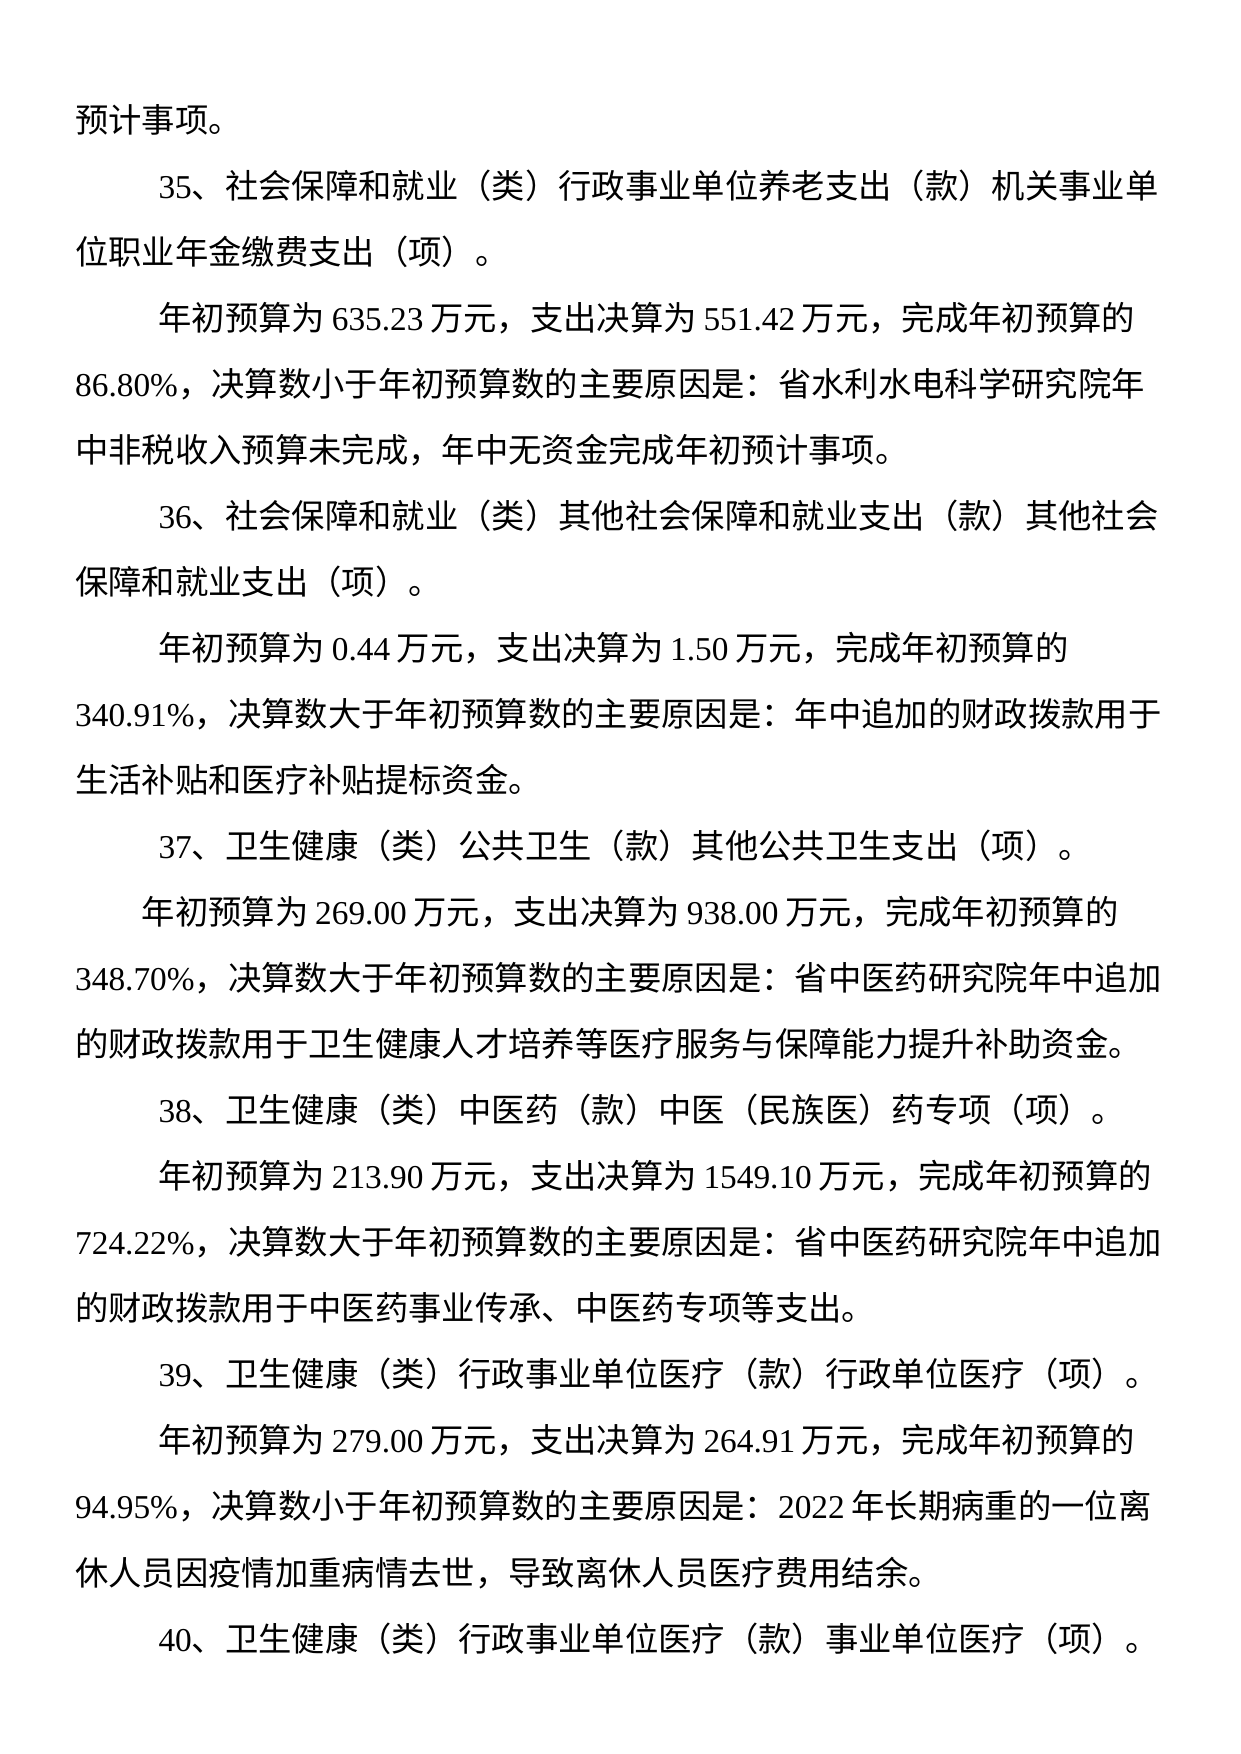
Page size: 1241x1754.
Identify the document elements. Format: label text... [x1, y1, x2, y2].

text 年初预算为213.90万元，支出决算为1549.10万元，完成年初预算的724.22%，决算数大于年初预算数的主要原因是：省中医药研究院年中追加的财政拨款用于中医药事业传承、中医药专项等支出。 [75, 1141, 1165, 1339]
list 卫生健康（类）行政事业单位医疗（款）行政单位医疗（项）。 [75, 1339, 1165, 1405]
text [75, 84, 1165, 151]
list 卫生健康（类）行政事业单位医疗（款）事业单位医疗（项）。 [75, 1603, 1165, 1669]
text 年初预算为0.44万元，支出决算为1.50万元，完成年初预算的340.91%，决算数大于年初预算数的主要原因是：年中追加的财政拨款用于生活补贴和医疗补贴提标资金。 [75, 613, 1165, 811]
list 卫生健康（类）公共卫生（款）其他公共卫生支出（项）。 [75, 811, 1165, 877]
list 卫生健康（类）中医药（款）中医（民族医）药专项（项）。 [75, 1075, 1165, 1141]
text 年初预算为279.00万元，支出决算为264.91万元，完成年初预算的94.95%，决算数小于年初预算数的主要原因是：2022年长期病重的一位离休人员因疫情加重病情去世，导致离休人员医疗费用结余。 [75, 1405, 1165, 1603]
text 年初预算为269.00万元，支出决算为938.00万元，完成年初预算的348.70%，决算数大于年初预算数的主要原因是：省中医药研究院年中追加的财政拨款用于卫生健康人才培养等医疗服务与保障能力提升补助资金。 [75, 877, 1165, 1075]
list 社会保障和就业（类）行政事业单位养老支出（款）机关事业单位职业年金缴费支出（项）。 [75, 151, 1165, 283]
text 年初预算为635.23万元，支出决算为551.42万元，完成年初预算的86.80%，决算数小于年初预算数的主要原因是：省水利水电科学研究院年中非税收入预算未完成，年中无资金完成年初预计事项。 [75, 283, 1165, 481]
list 社会保障和就业（类）其他社会保障和就业支出（款）其他社会保障和就业支出（项）。 [75, 481, 1165, 613]
